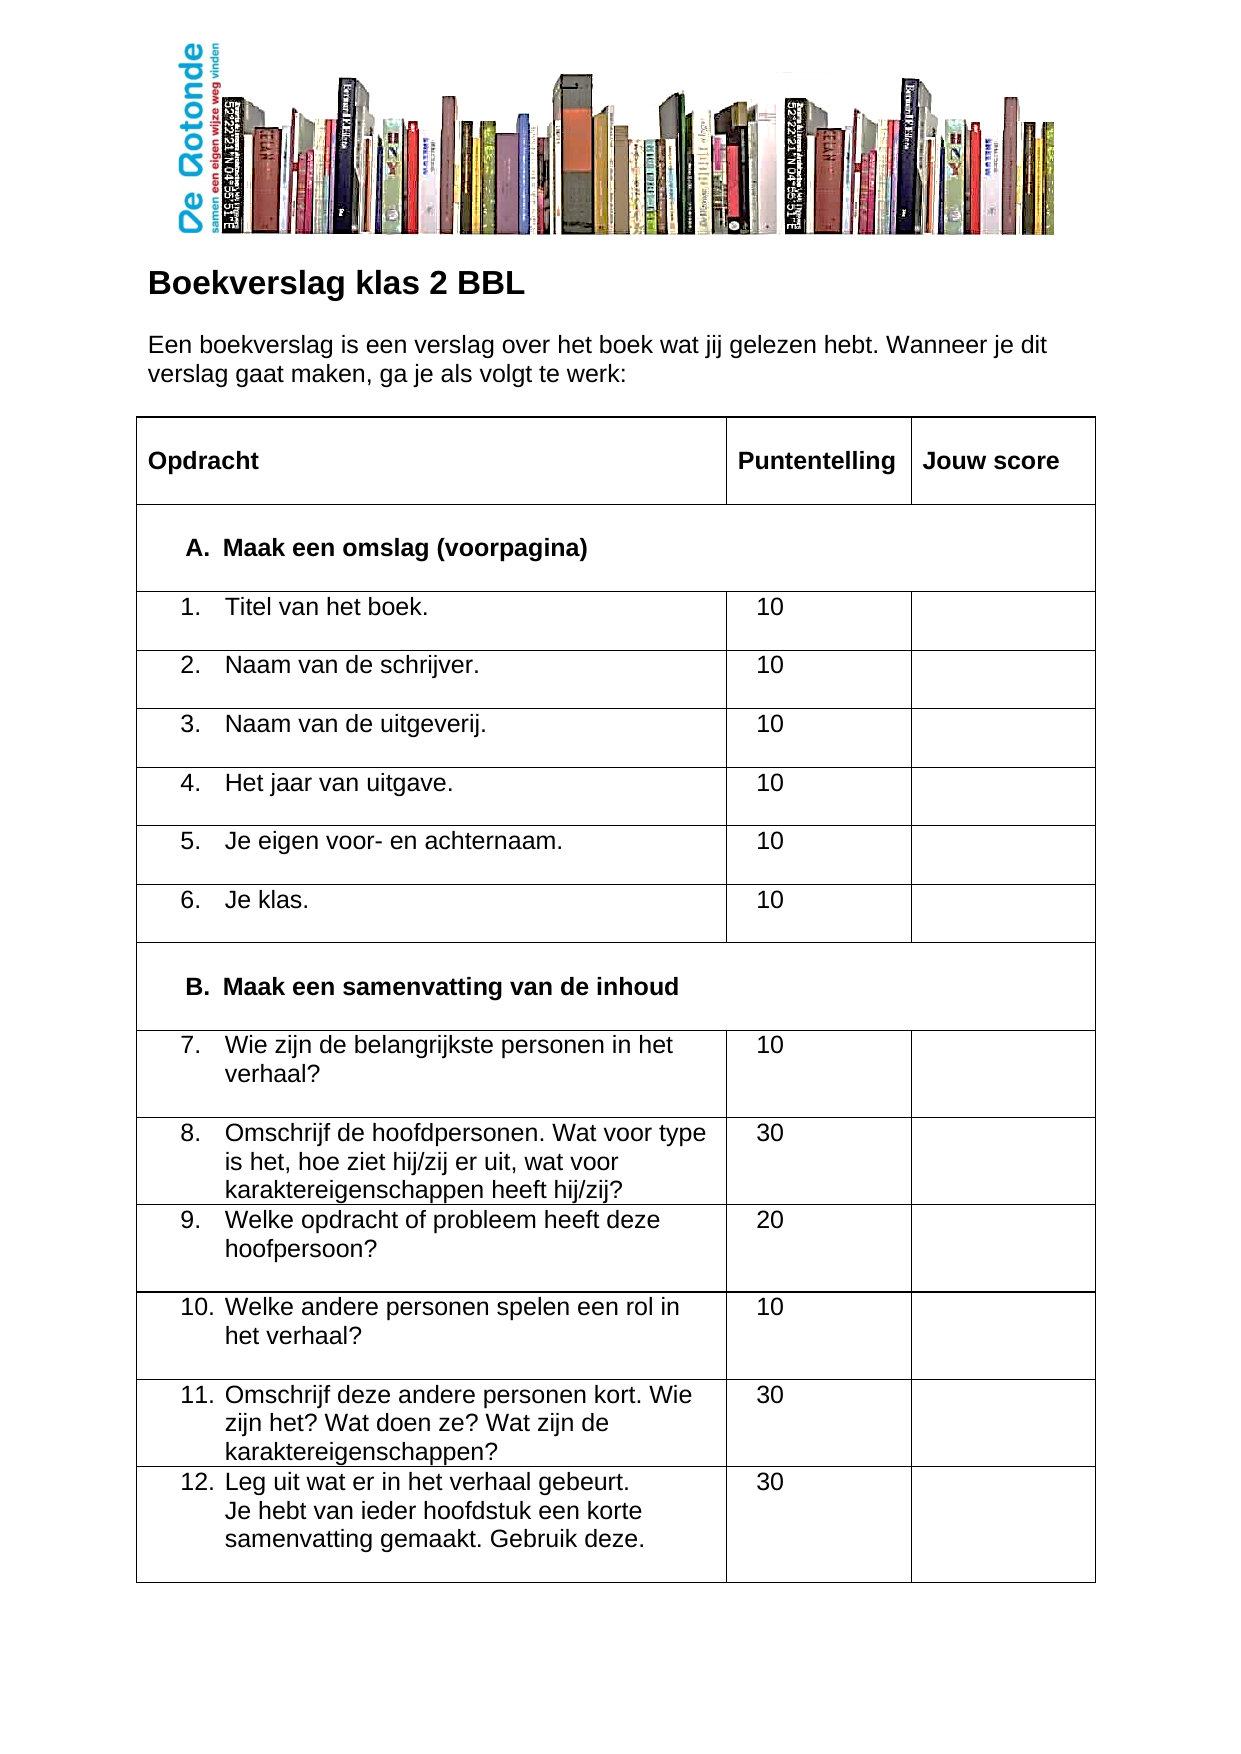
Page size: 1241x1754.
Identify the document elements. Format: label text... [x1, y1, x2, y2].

table_cell 10 [727, 1293, 911, 1379]
text Boekverslag klas 2 BBL [148, 263, 1093, 301]
table_cell Omschrijf de hoofdpersonen. Wat voor type is het, hoe ziet hij/zij er uit, wat voor karaktereigenschappen heeft hij/zij? [137, 1118, 726, 1204]
table_cell Je klas. [137, 885, 726, 942]
table_cell Titel van het boek. [137, 592, 726, 649]
table_cell [912, 651, 1095, 708]
table_cell 10 [727, 651, 911, 708]
table_cell 10 [727, 885, 911, 942]
table_cell Je eigen voor- en achternaam. [137, 826, 726, 884]
picture [179, 44, 220, 232]
table_cell Wie zijn de belangrijkste personen in het verhaal? [137, 1031, 726, 1117]
text Een boekverslag is een verslag over het boek wat jij gelezen hebt. Wanneer je dit verslag gaat maken, ga je als volgt te werk: [148, 330, 1093, 388]
table_cell Leg uit wat er in het verhaal gebeurt. Je hebt van ieder hoofdstuk een korte samenvatting gemaakt. Gebruik deze. [137, 1467, 726, 1582]
table_cell 10 [727, 709, 911, 767]
table_cell [912, 885, 1095, 942]
table_cell [912, 709, 1095, 767]
table_cell 20 [727, 1205, 911, 1291]
picture [183, 158, 198, 172]
table_cell Welke andere personen spelen een rol in het verhaal? [137, 1293, 726, 1379]
table_cell [912, 1380, 1095, 1466]
table_cell Omschrijf deze andere personen kort. Wie zijn het? Wat doen ze? Wat zijn de karaktereigenschappen? [137, 1380, 726, 1466]
table_cell [912, 826, 1095, 884]
table_cell 10 [727, 826, 911, 884]
table_cell 10 [727, 768, 911, 825]
table_cell Naam van de uitgeverij. [137, 709, 726, 767]
table_cell [912, 1293, 1095, 1379]
table_cell [912, 1031, 1095, 1117]
table_cell 30 [727, 1467, 911, 1582]
table_header Jouw score [912, 418, 1095, 504]
table_cell Het jaar van uitgave. [137, 768, 726, 825]
table_cell 30 [727, 1118, 911, 1204]
picture [183, 215, 198, 229]
table_cell 30 [727, 1380, 911, 1466]
picture [188, 68, 199, 75]
table_cell Naam van de schrijver. [137, 651, 726, 708]
table_cell 10 [727, 592, 911, 649]
table_header Opdracht [137, 418, 726, 504]
table_cell [912, 768, 1095, 825]
table_cell [912, 1205, 1095, 1291]
table_header Puntentelling [727, 418, 911, 504]
table_cell [912, 1467, 1095, 1582]
table_cell Maak een samenvatting van de inhoud [137, 943, 1095, 1029]
table_cell [912, 592, 1095, 649]
table_cell 10 [727, 1031, 911, 1117]
table_cell Welke opdracht of probleem heeft deze hoofpersoon? [137, 1205, 726, 1291]
table_cell Maak een omslag (voorpagina) [137, 505, 1095, 591]
table_cell [912, 1118, 1095, 1204]
picture [221, 71, 1054, 235]
